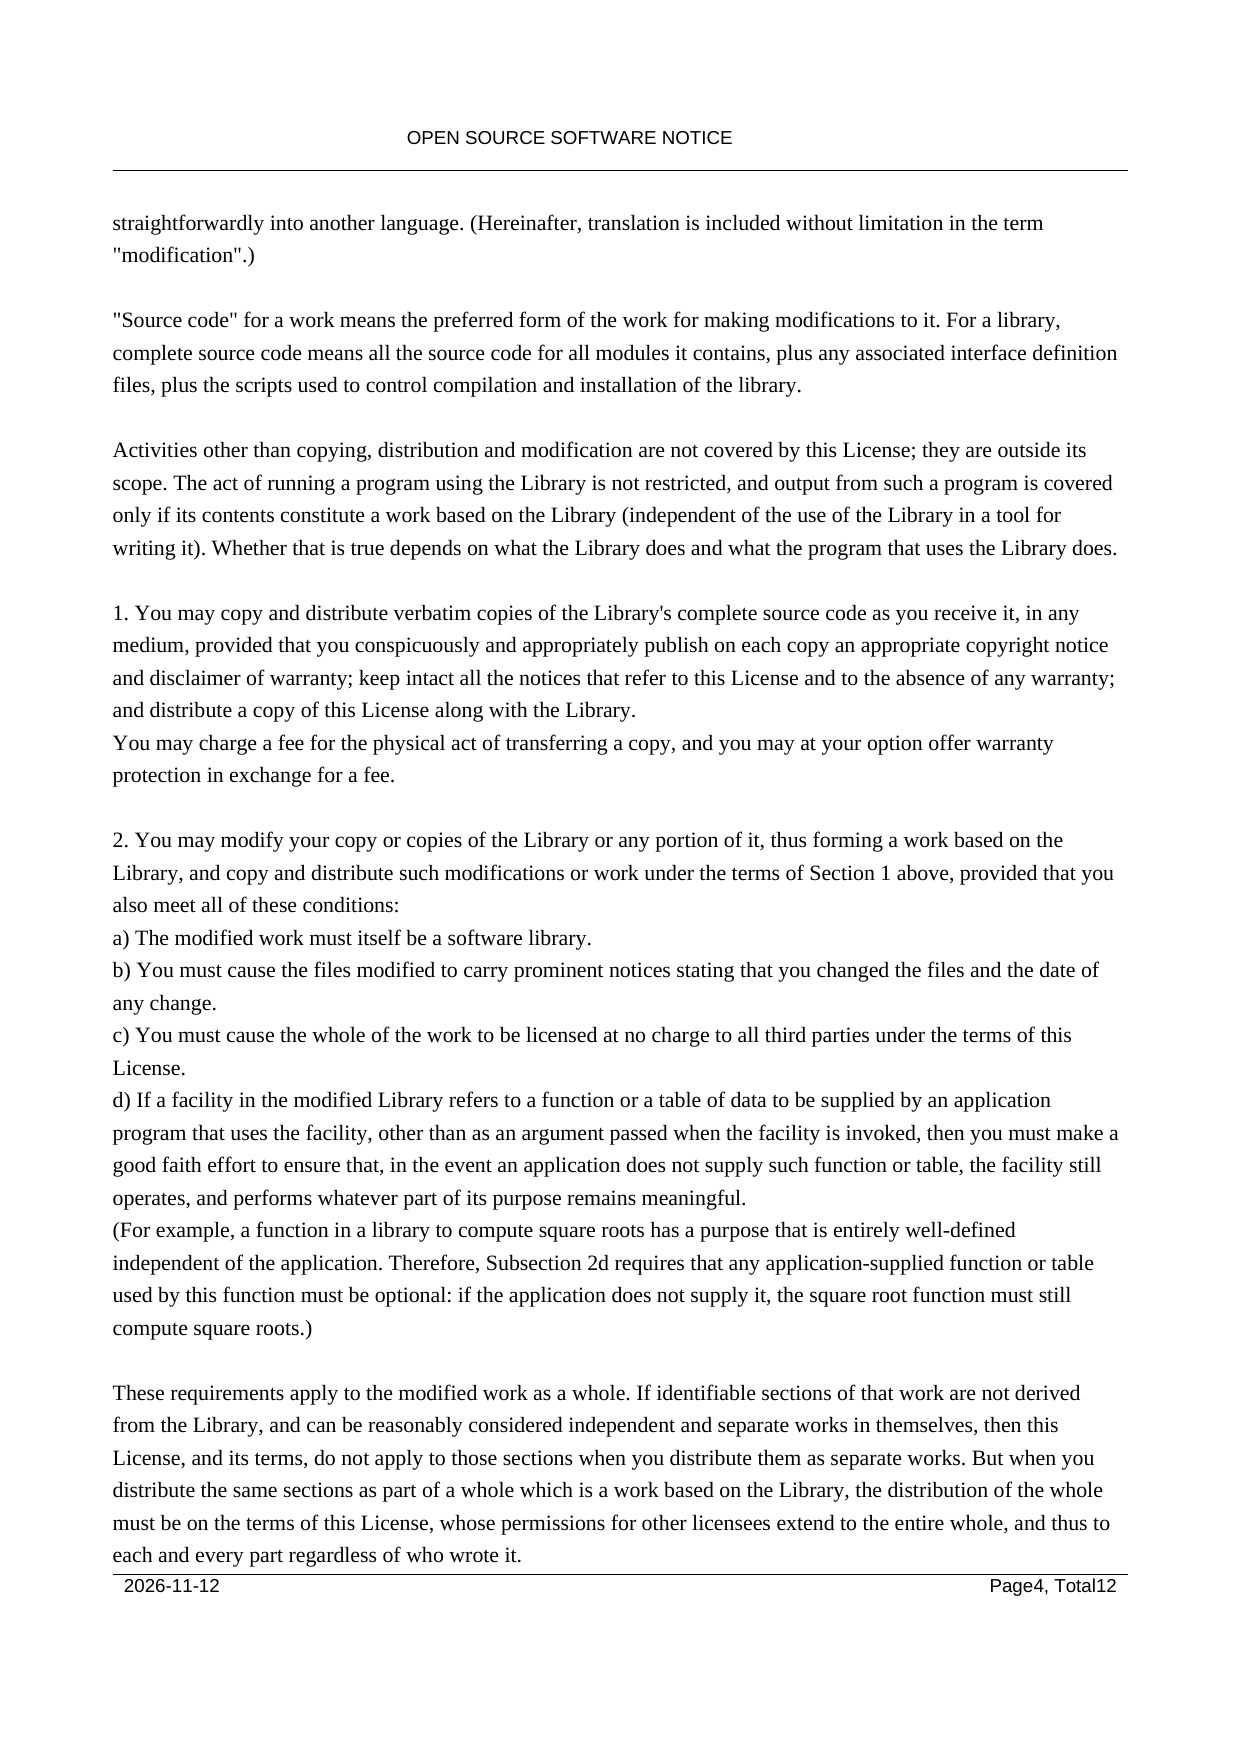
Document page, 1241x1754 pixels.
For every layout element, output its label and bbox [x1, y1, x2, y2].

text [112, 206, 1128, 1571]
